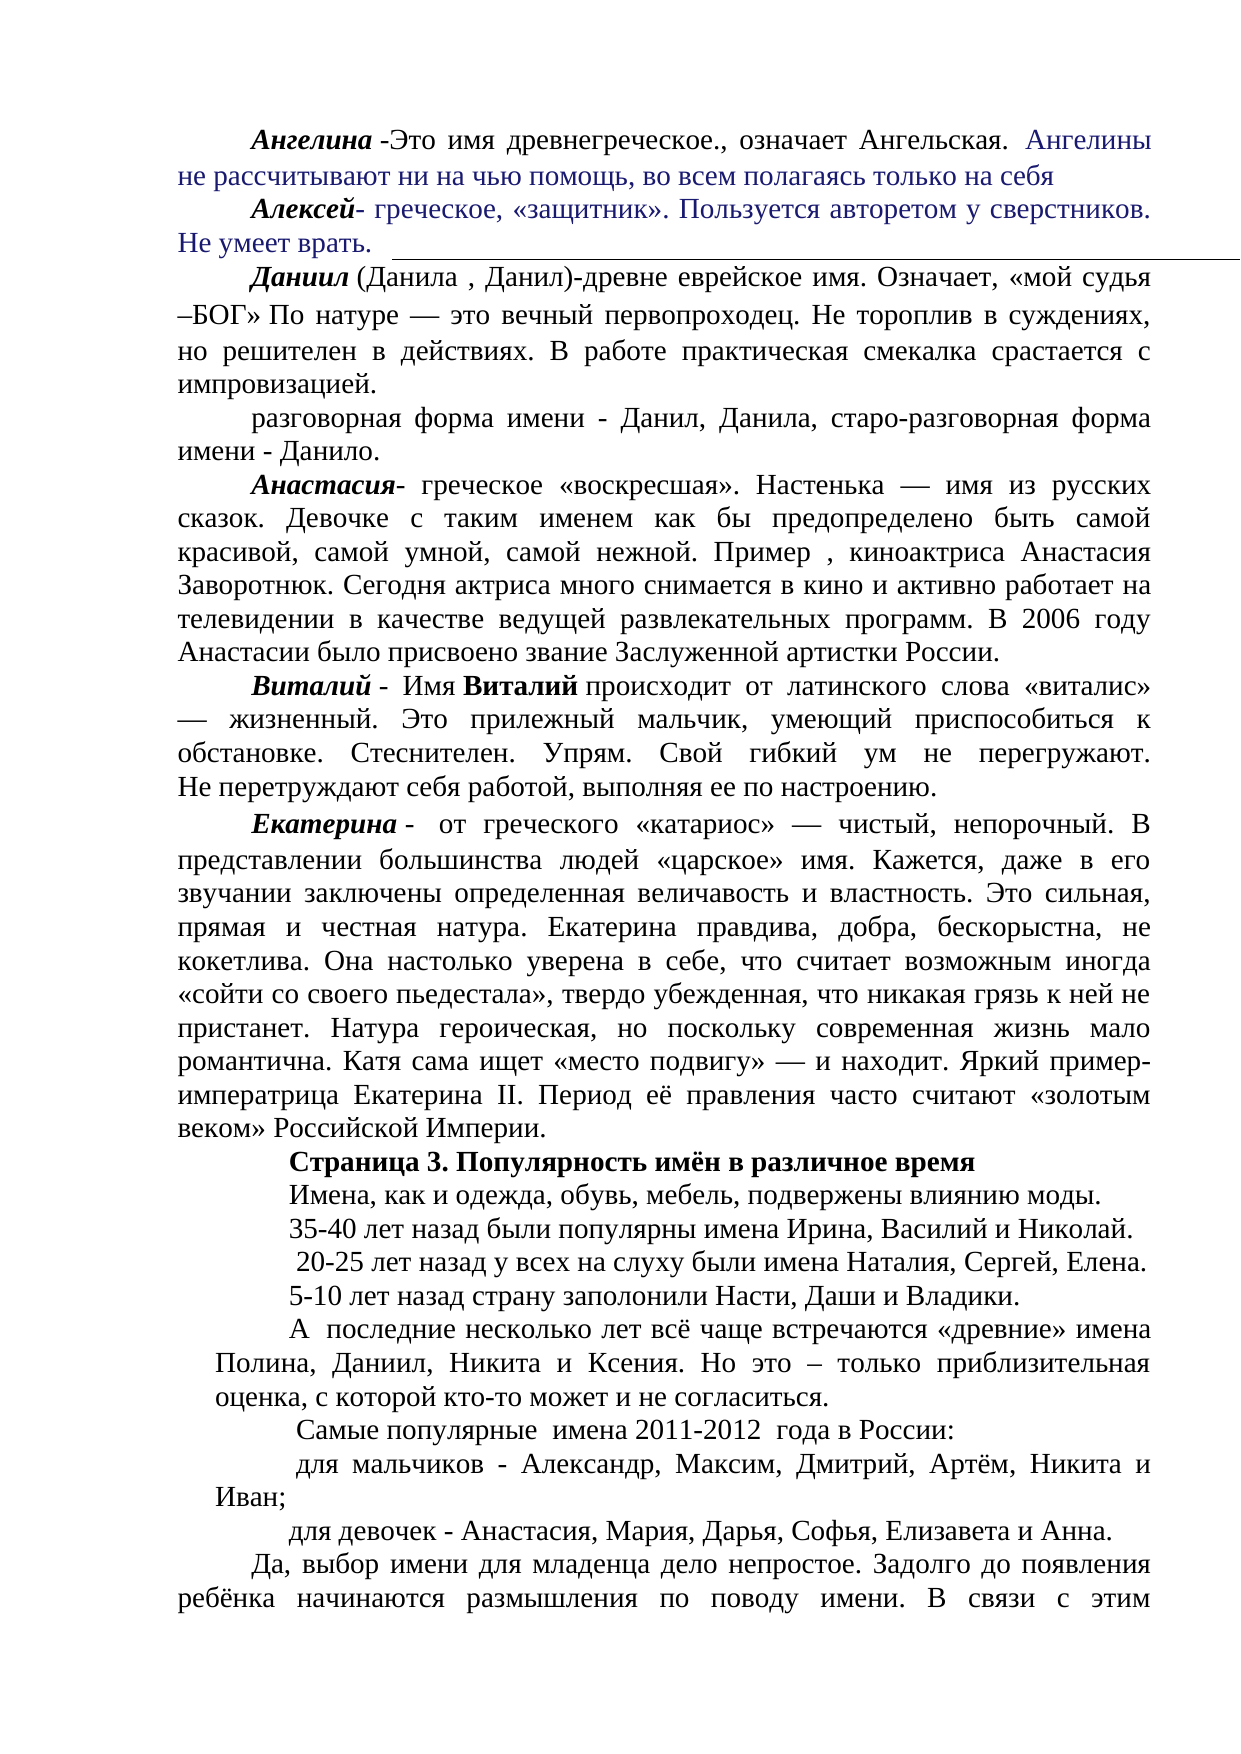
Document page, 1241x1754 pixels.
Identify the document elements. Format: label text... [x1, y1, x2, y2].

text 20-25 лет назад у всех на слуху были имена Наталия, Сергей, Елена. [215, 1244, 1152, 1278]
text Имена, как и одежда, обувь, мебель, подвержены влиянию моды. [215, 1177, 1152, 1211]
text Екатерина - от греческого «катариос» — чистый, непорочный. В представлении большинства людей «царское» имя. Кажется, даже в его звучании заключены определенная величавость и властность. Это сильная, прямая и честная натура. Екатерина правдива, добра, бескорыстна, не кокетлива. Она настолько уверена в себе, что считает возможным иногда «сойти со своего пьедестала», твердо убежденная, что никакая грязь к ней не пристанет. Натура героическая, но поскольку современная жизнь мало романтична. Катя сама ищет «место подвигу» — и находит. Яркий пример- императрица Екатерина II. Период её правления часто считают «золотым веком» Российской Империи. [177, 802, 1152, 1144]
text Страница 3. Популярность имён в различное время [215, 1144, 1152, 1177]
text для девочек - Анастасия, Мария, Дарья, Софья, Елизавета и Анна. [215, 1513, 1152, 1546]
text Алексей- греческое, «защитник». Пользуется авторетом у сверстников. Не умеет врать. [177, 191, 1152, 258]
text для мальчиков - Александр, Максим, Дмитрий, Артём, Никита и Иван; [215, 1446, 1152, 1513]
text Самые популярные имена 2011-2012 года в России: [215, 1412, 1152, 1446]
text Анастасия- греческое «воскресшая». Настенька — имя из русских сказок. Девочке с таким именем как бы предопределено быть самой красивой, самой умной, самой нежной. Пример , киноактриса Анастасия Заворотнюк. Сегодня актриса много снимается в кино и активно работает на телевидении в качестве ведущей развлекательных программ. В 2006 году Анастасии было присвоено звание Заслуженной артистки России. [177, 467, 1152, 668]
text А последние несколько лет всё чаще встречаются «древние» имена Полина, Даниил, Никита и Ксения. Но это – только приблизительная оценка, с которой кто-то может и не согласиться. [215, 1312, 1152, 1412]
text Виталий - Имя Виталий происходит от латинского слова «виталис» — жизненный. Это прилежный мальчик, умеющий приспособиться к обстановке. Стеснителен. Упрям. Свой гибкий ум не перегружают. Не перетруждают себя работой, выполняя ее по настроению. [177, 668, 1152, 802]
text Даниил (Данила , Данил)-древне еврейское имя. Означает, «мой судья –БОГ» По натуре — это вечный первопроходец. Не тороплив в суждениях, но решителен в действиях. В работе практическая смекалка срастается с импровизацией. [177, 259, 1152, 400]
text разговорная форма имени - Данил, Данила, старо-разговорная форма имени - Данило. [177, 400, 1152, 467]
text 35-40 лет назад были популярны имена Ирина, Василий и Николай. [215, 1211, 1152, 1244]
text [177, 1546, 1152, 1613]
text Ангелина -Это имя древнегреческое., означает Ангельская. Ангелины не рассчитывают ни на чью помощь, во всем полагаясь только на себя [177, 118, 1152, 191]
text 5-10 лет назад страну заполонили Насти, Даши и Владики. [215, 1278, 1152, 1312]
